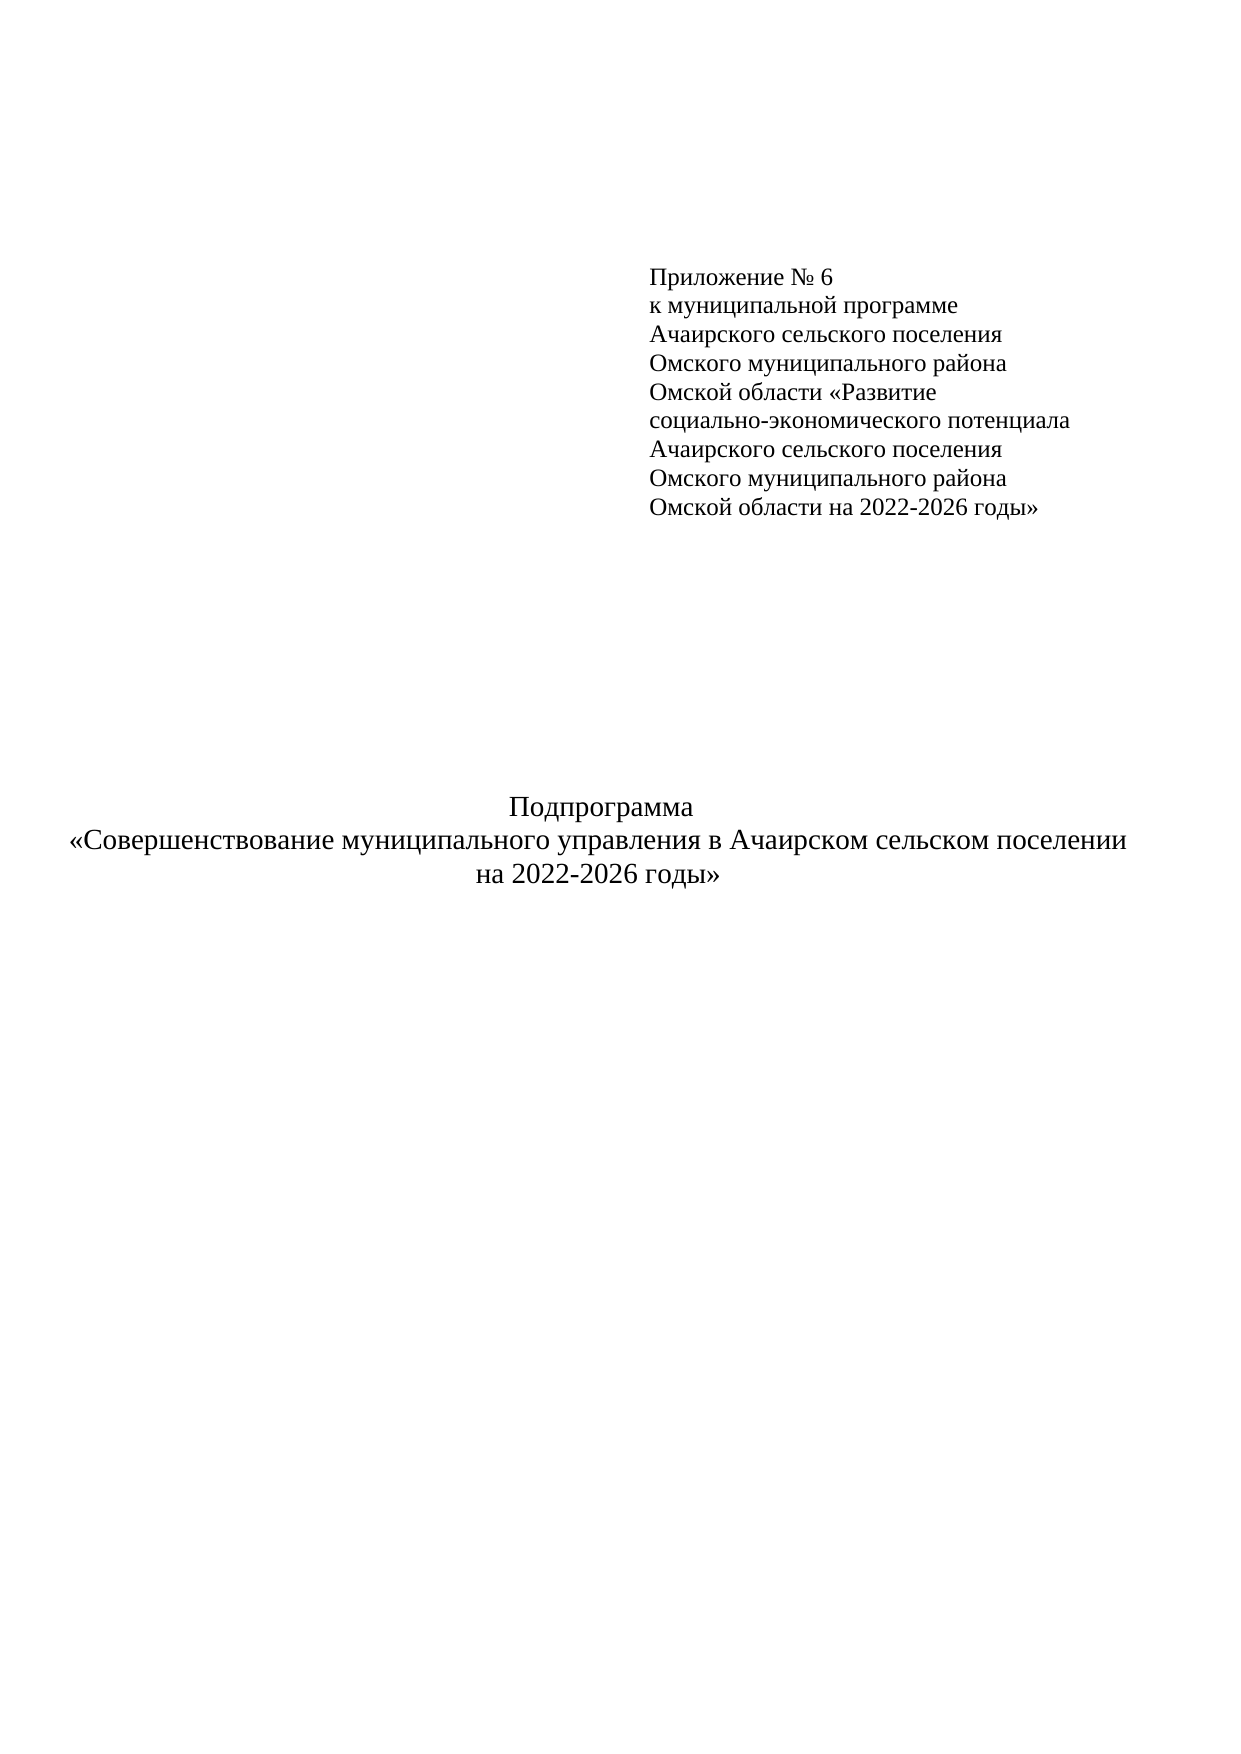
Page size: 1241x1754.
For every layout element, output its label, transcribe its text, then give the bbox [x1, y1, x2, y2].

text Ачаирского сельского поселения [575, 434, 1137, 463]
text Подпрограмма [59, 789, 1143, 822]
text «Совершенствование муниципального управления в Ачаирском сельском поселении на 2022-2026 годы» [59, 822, 1137, 889]
text Ачаирского сельского поселения [649, 319, 1137, 348]
text Омской области на 2022-2026 годы» [575, 492, 1137, 521]
text Приложение № 6 [575, 262, 1137, 291]
text социально-экономического потенциала [649, 406, 1137, 434]
text Омского муниципального района [575, 463, 1137, 492]
text к муниципальной программе [575, 291, 1137, 319]
text Омского муниципального района [575, 348, 1137, 377]
text Омской области «Развитие [575, 377, 1137, 406]
